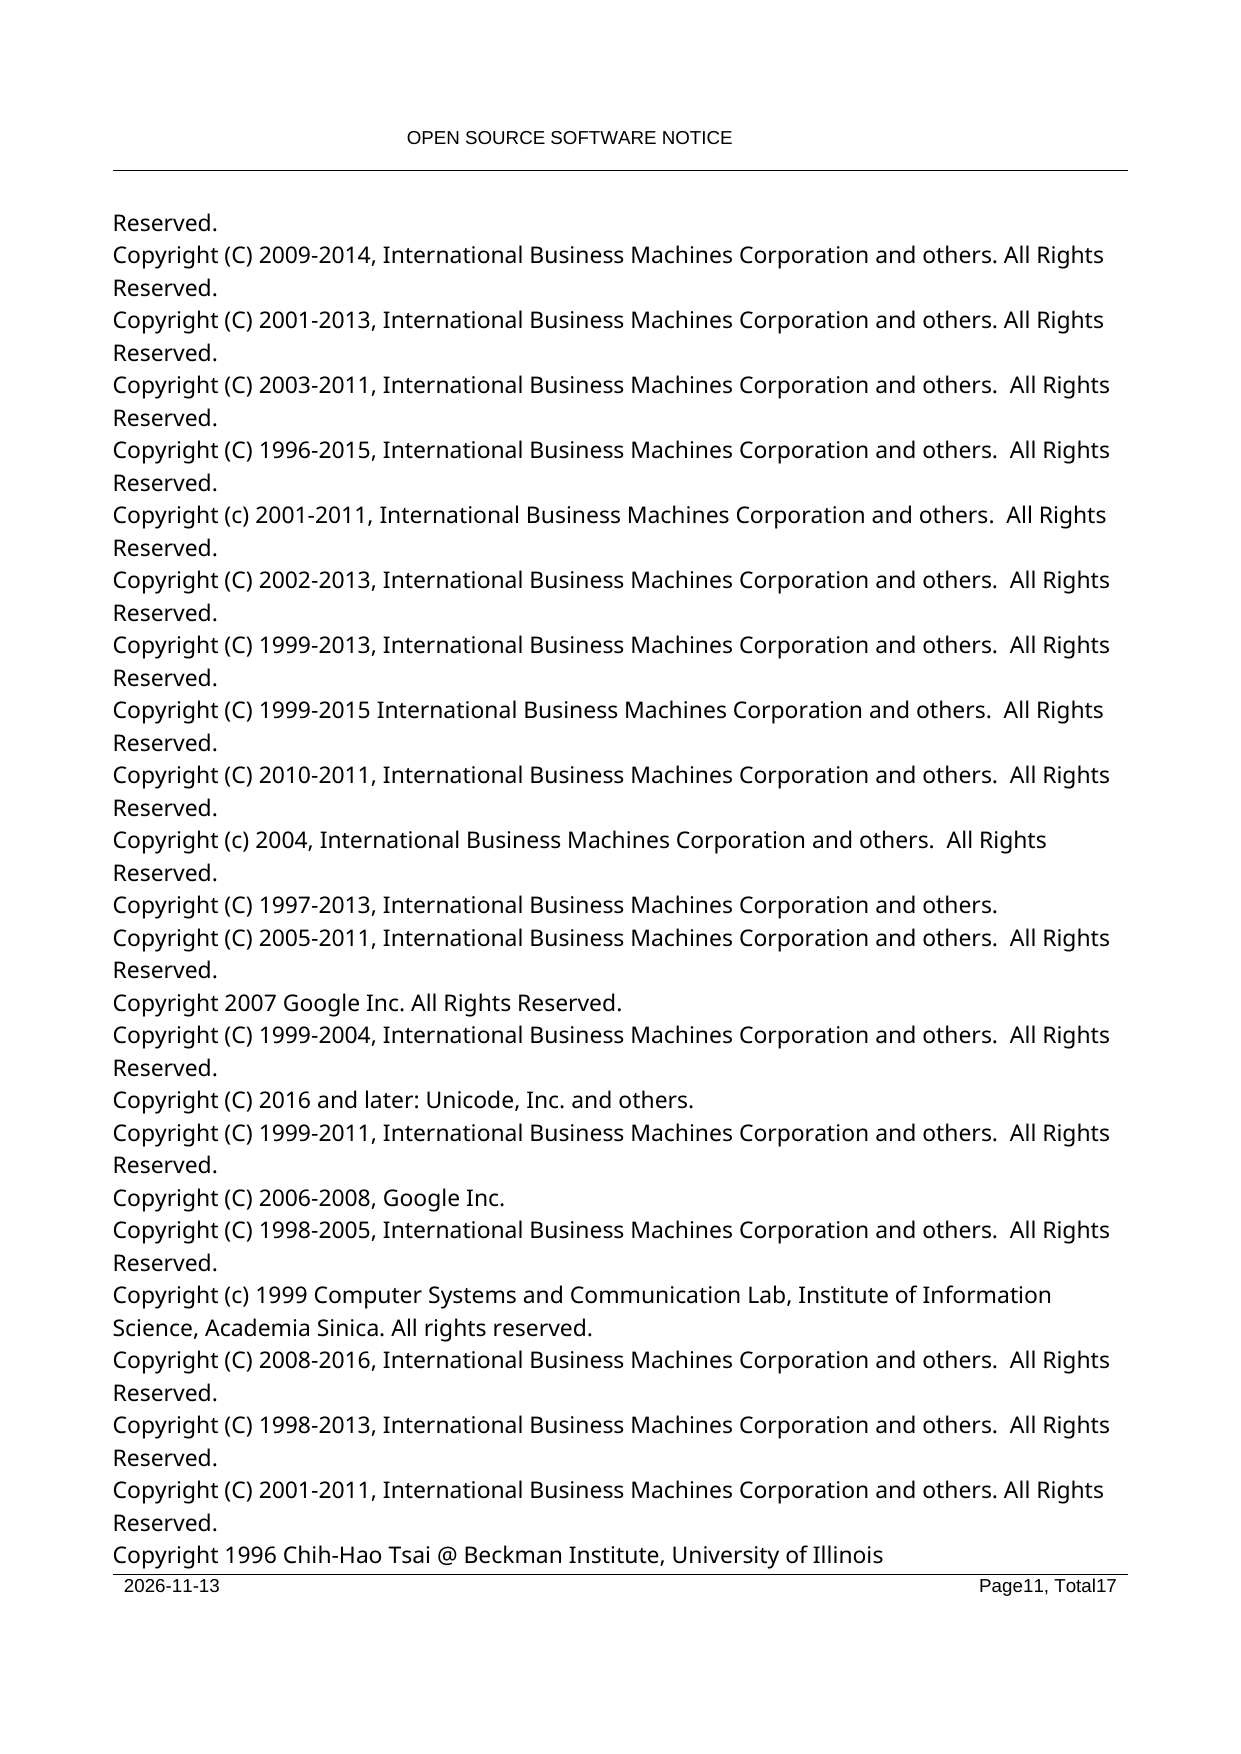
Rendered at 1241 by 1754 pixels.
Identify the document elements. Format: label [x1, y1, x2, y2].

text [112, 206, 1128, 1571]
